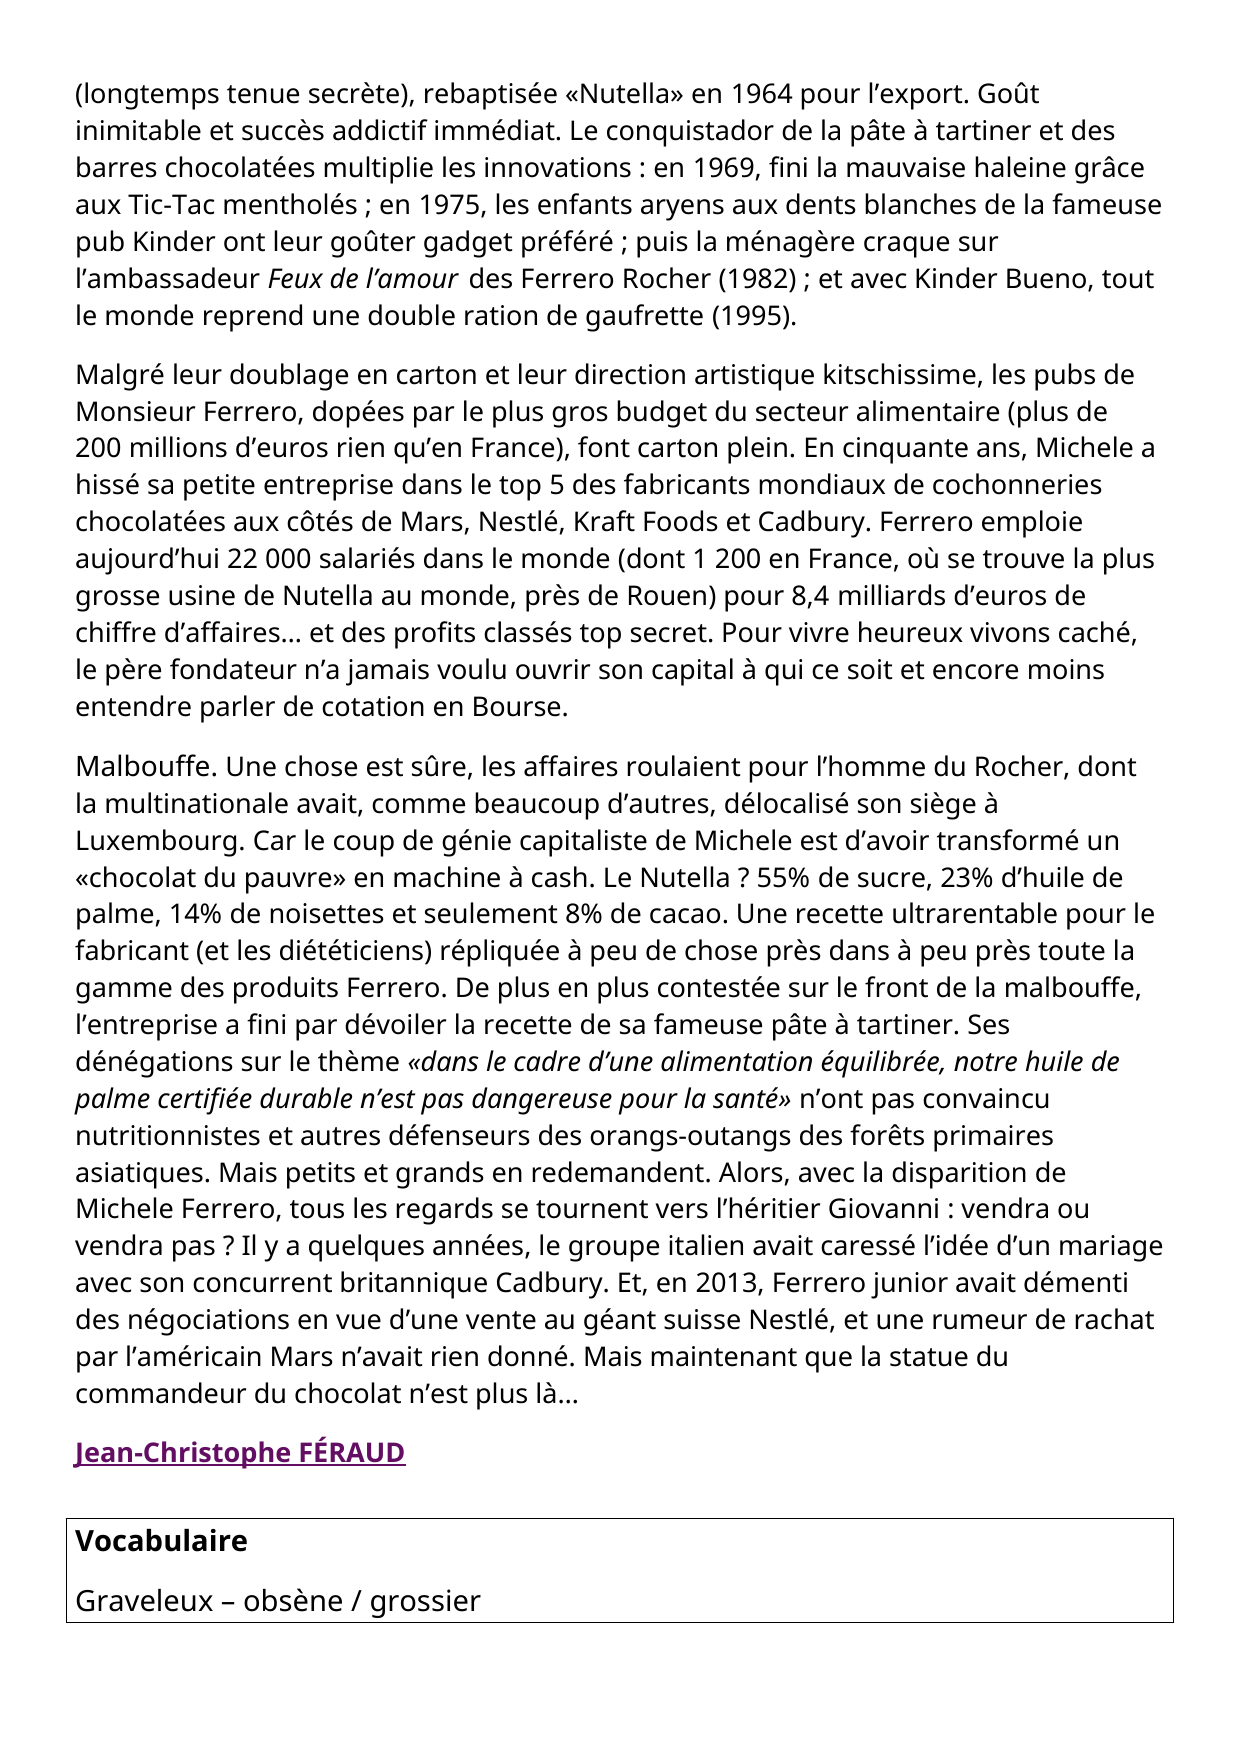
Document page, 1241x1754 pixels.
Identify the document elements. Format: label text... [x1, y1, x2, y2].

text Jean-Christophe FÉRAUD [75, 1433, 1165, 1470]
text Vocabulaire [67, 1519, 1173, 1560]
text Malbouffe. Une chose est sûre, les affaires roulaient pour l’homme du Rocher, dont la multinationale avait, comme beaucoup d’autres, délocalisé son siège à Luxembourg. Car le coup de génie capitaliste de Michele est d’avoir transformé un «chocolat du pauvre» en machine à cash. Le Nutella ? 55% de sucre, 23% d’huile de palme, 14% de noisettes et seulement 8% de cacao. Une recette ultrarentable pour le fabricant (et les diététiciens) répliquée à peu de chose près dans à peu près toute la gamme des produits Ferrero. De plus en plus contestée sur le front de la malbouffe, l’entreprise a fini par dévoiler la recette de sa fameuse pâte à tartiner. Ses dénégations sur le thème «dans le cadre d’une alimentation équilibrée, notre huile de palme certifiée durable n’est pas dangereuse pour la santé» n’ont pas convaincu nutritionnistes et autres défenseurs des orangs-outangs des forêts primaires asiatiques. Mais petits et grands en redemandent. Alors, avec la disparition de Michele Ferrero, tous les regards se tournent vers l’héritier Giovanni : vendra ou vendra pas ? Il y a quelques années, le groupe italien avait caressé l’idée d’un mariage avec son concurrent britannique Cadbury. Et, en 2013, Ferrero junior avait démenti des négociations en vue d’une vente au géant suisse Nestlé, et une rumeur de rachat par l’américain Mars n’avait rien donné. Mais maintenant que la statue du commandeur du chocolat n’est plus là… [75, 746, 1165, 1411]
text Graveleux – obsène / grossier [67, 1577, 1173, 1622]
text Malgré leur doublage en carton et leur direction artistique kitschissime, les pubs de Monsieur Ferrero, dopées par le plus gros budget du secteur alimentaire (plus de 200 millions d’euros rien qu’en France), font carton plein. En cinquante ans, Michele a hissé sa petite entreprise dans le top 5 des fabricants mondiaux de cochonneries chocolatées aux côtés de Mars, Nestlé, Kraft Foods et Cadbury. Ferrero emploie aujourd’hui 22 000 salariés dans le monde (dont 1 200 en France, où se trouve la plus grosse usine de Nutella au monde, près de Rouen) pour 8,4 milliards d’euros de chiffre d’affaires… et des profits classés top secret. Pour vivre heureux vivons caché, le père fondateur n’a jamais voulu ouvrir son capital à qui ce soit et encore moins entendre parler de cotation en Bourse. [75, 355, 1165, 724]
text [75, 75, 1165, 333]
